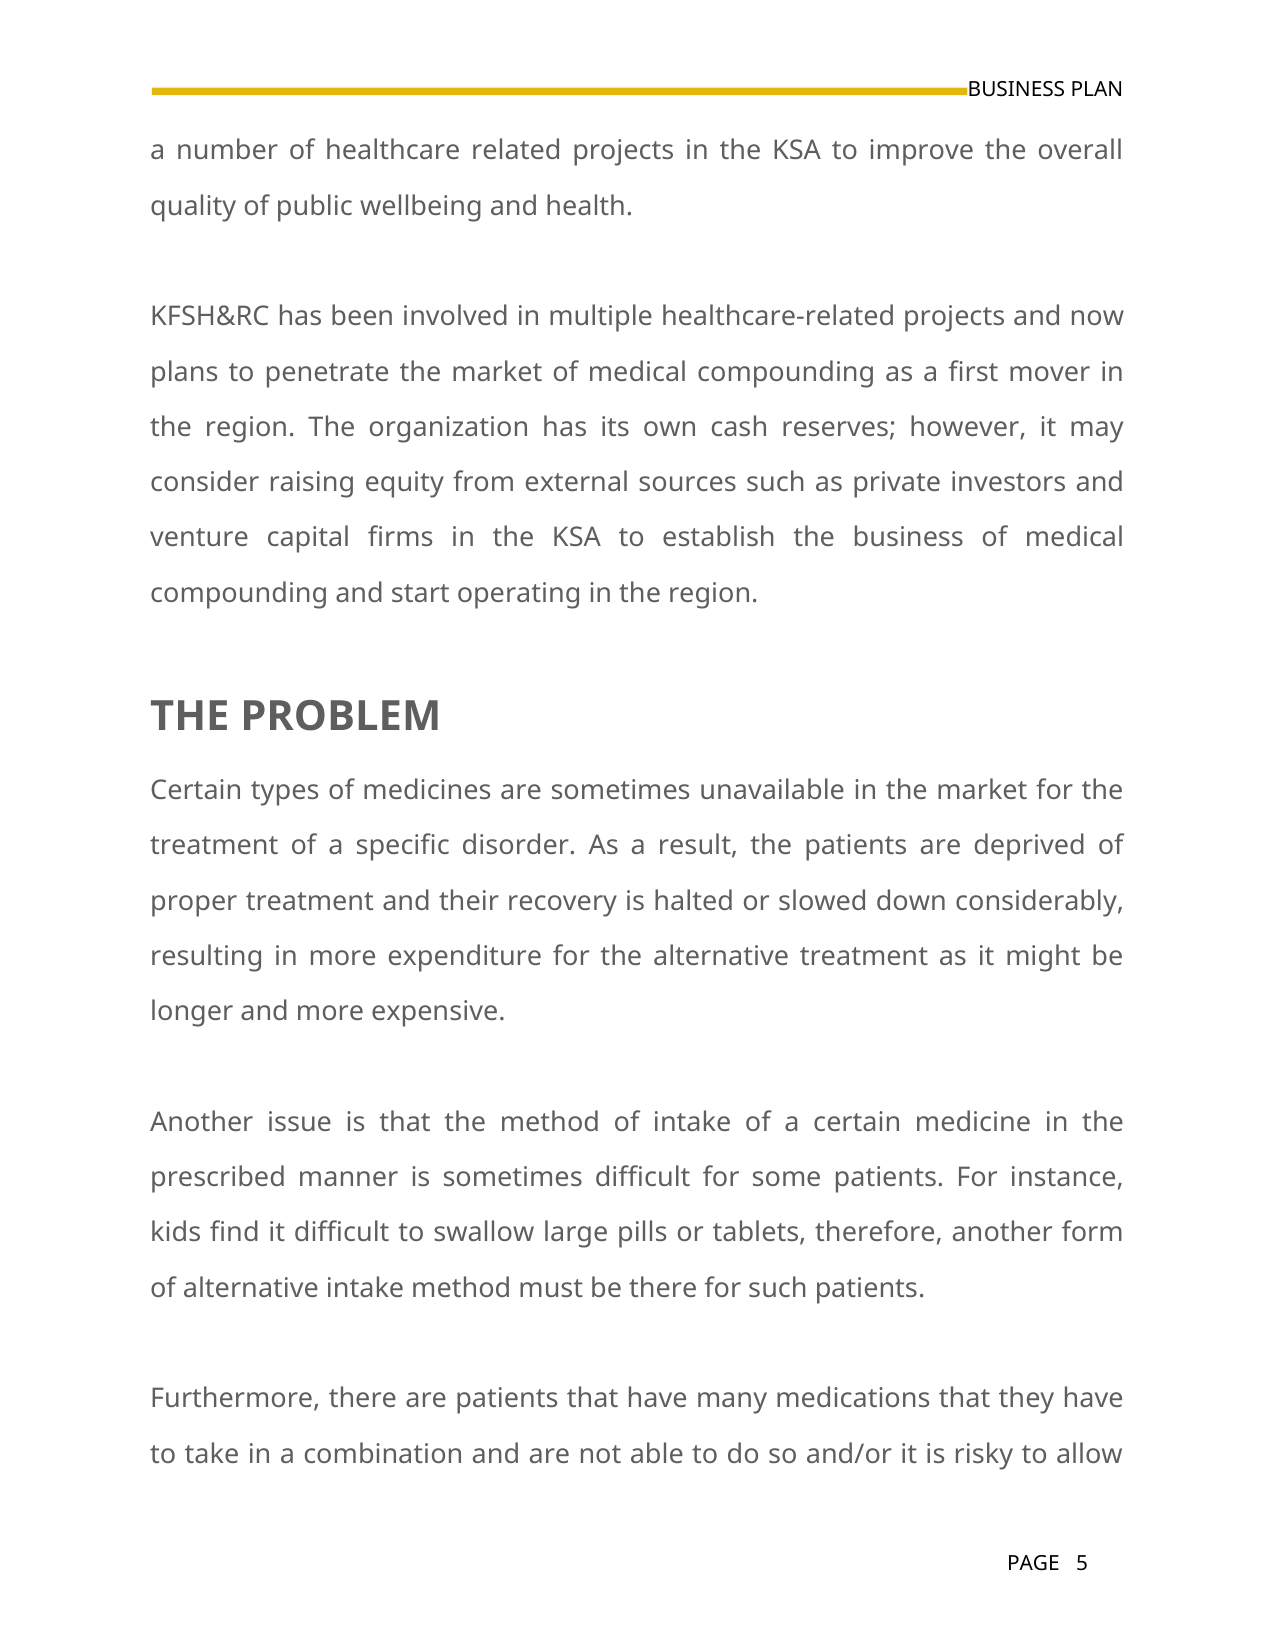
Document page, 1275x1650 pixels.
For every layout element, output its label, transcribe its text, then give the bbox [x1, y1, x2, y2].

text KFSH&RC has been involved in multiple healthcare-related projects and now plans to penetrate the market of medical compounding as a first mover in the region. The organization has its own cash reserves; however, it may consider raising equity from external sources such as private investors and venture capital firms in the KSA to establish the business of medical compounding and start operating in the region. [150, 297, 1125, 610]
text Certain types of medicines are sometimes unavailable in the market for the treatment of a specific disorder. As a result, the patients are deprived of proper treatment and their recovery is halted or slowed down considerably, resulting in more expenditure for the alternative treatment as it might be longer and more expensive. [150, 770, 1125, 1028]
subtitle THE PROBLEM [150, 685, 1125, 742]
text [150, 1379, 1125, 1471]
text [150, 131, 1125, 223]
text Another issue is that the method of intake of a certain medicine in the prescribed manner is sometimes difficult for some patients. For instance, kids find it difficult to swallow large pills or tablets, therefore, another form of alternative intake method must be there for such patients. [150, 1102, 1125, 1305]
